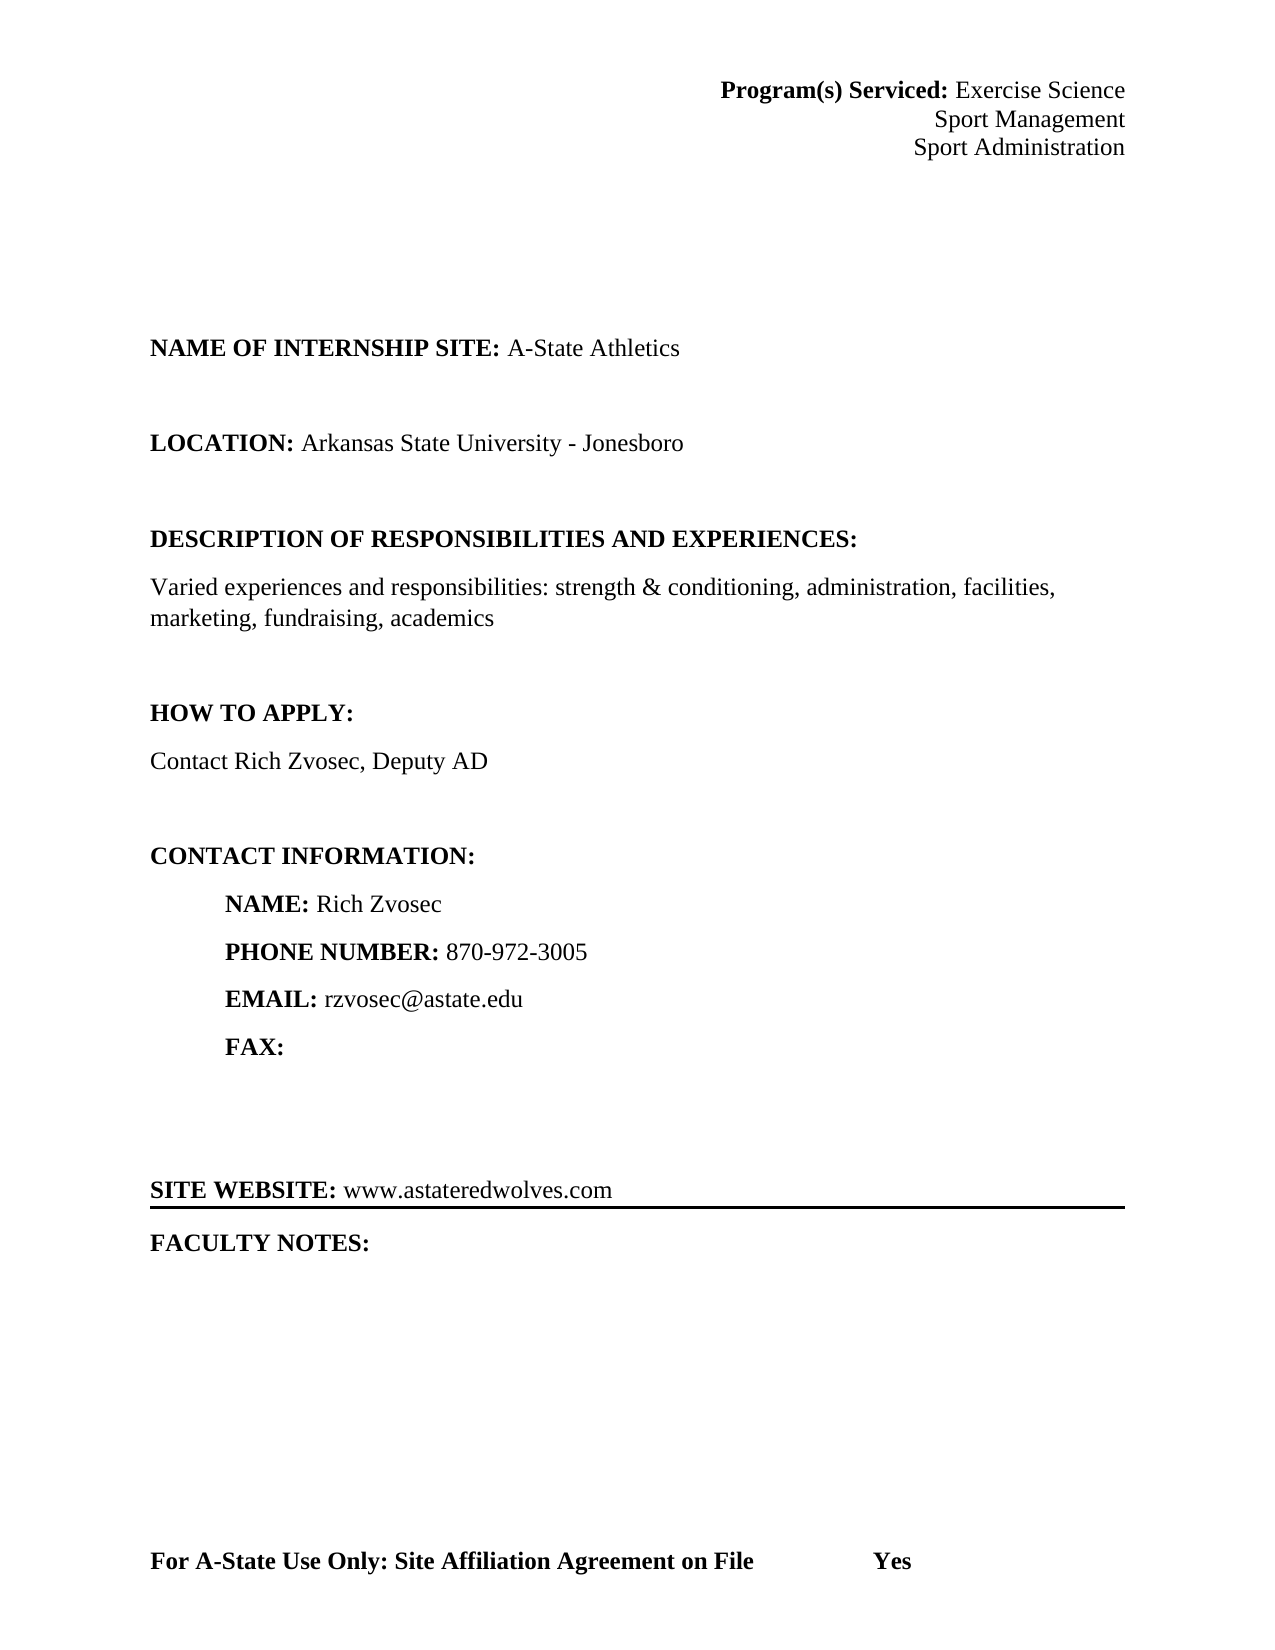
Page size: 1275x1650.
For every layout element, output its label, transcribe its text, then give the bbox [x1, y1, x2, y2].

text DESCRIPTION OF RESPONSIBILITIES AND EXPERIENCES: [150, 524, 1125, 553]
text Varied experiences and responsibilities: strength & conditioning, administration, facilities, marketing, fundraising, academics [150, 572, 1125, 631]
text HOW TO APPLY: [150, 698, 1125, 727]
text SITE WEBSITE: www.astateredwolves.com [150, 1175, 1125, 1206]
text FAX: [150, 1032, 1125, 1061]
text Contact Rich Zvosec, Deputy AD [150, 746, 1125, 774]
text PHONE NUMBER: 870-972-3005 [150, 937, 1125, 965]
text FACULTY NOTES: [150, 1228, 1125, 1257]
text LOCATION: Arkansas State University - Jonesboro [150, 428, 1125, 457]
text NAME: Rich Zvosec [150, 889, 1125, 918]
text NAME OF INTERNSHIP SITE: A-State Athletics [150, 333, 1125, 362]
text CONTACT INFORMATION: [150, 841, 1125, 870]
text EMAIL: rzvosec@astate.edu [150, 984, 1125, 1013]
